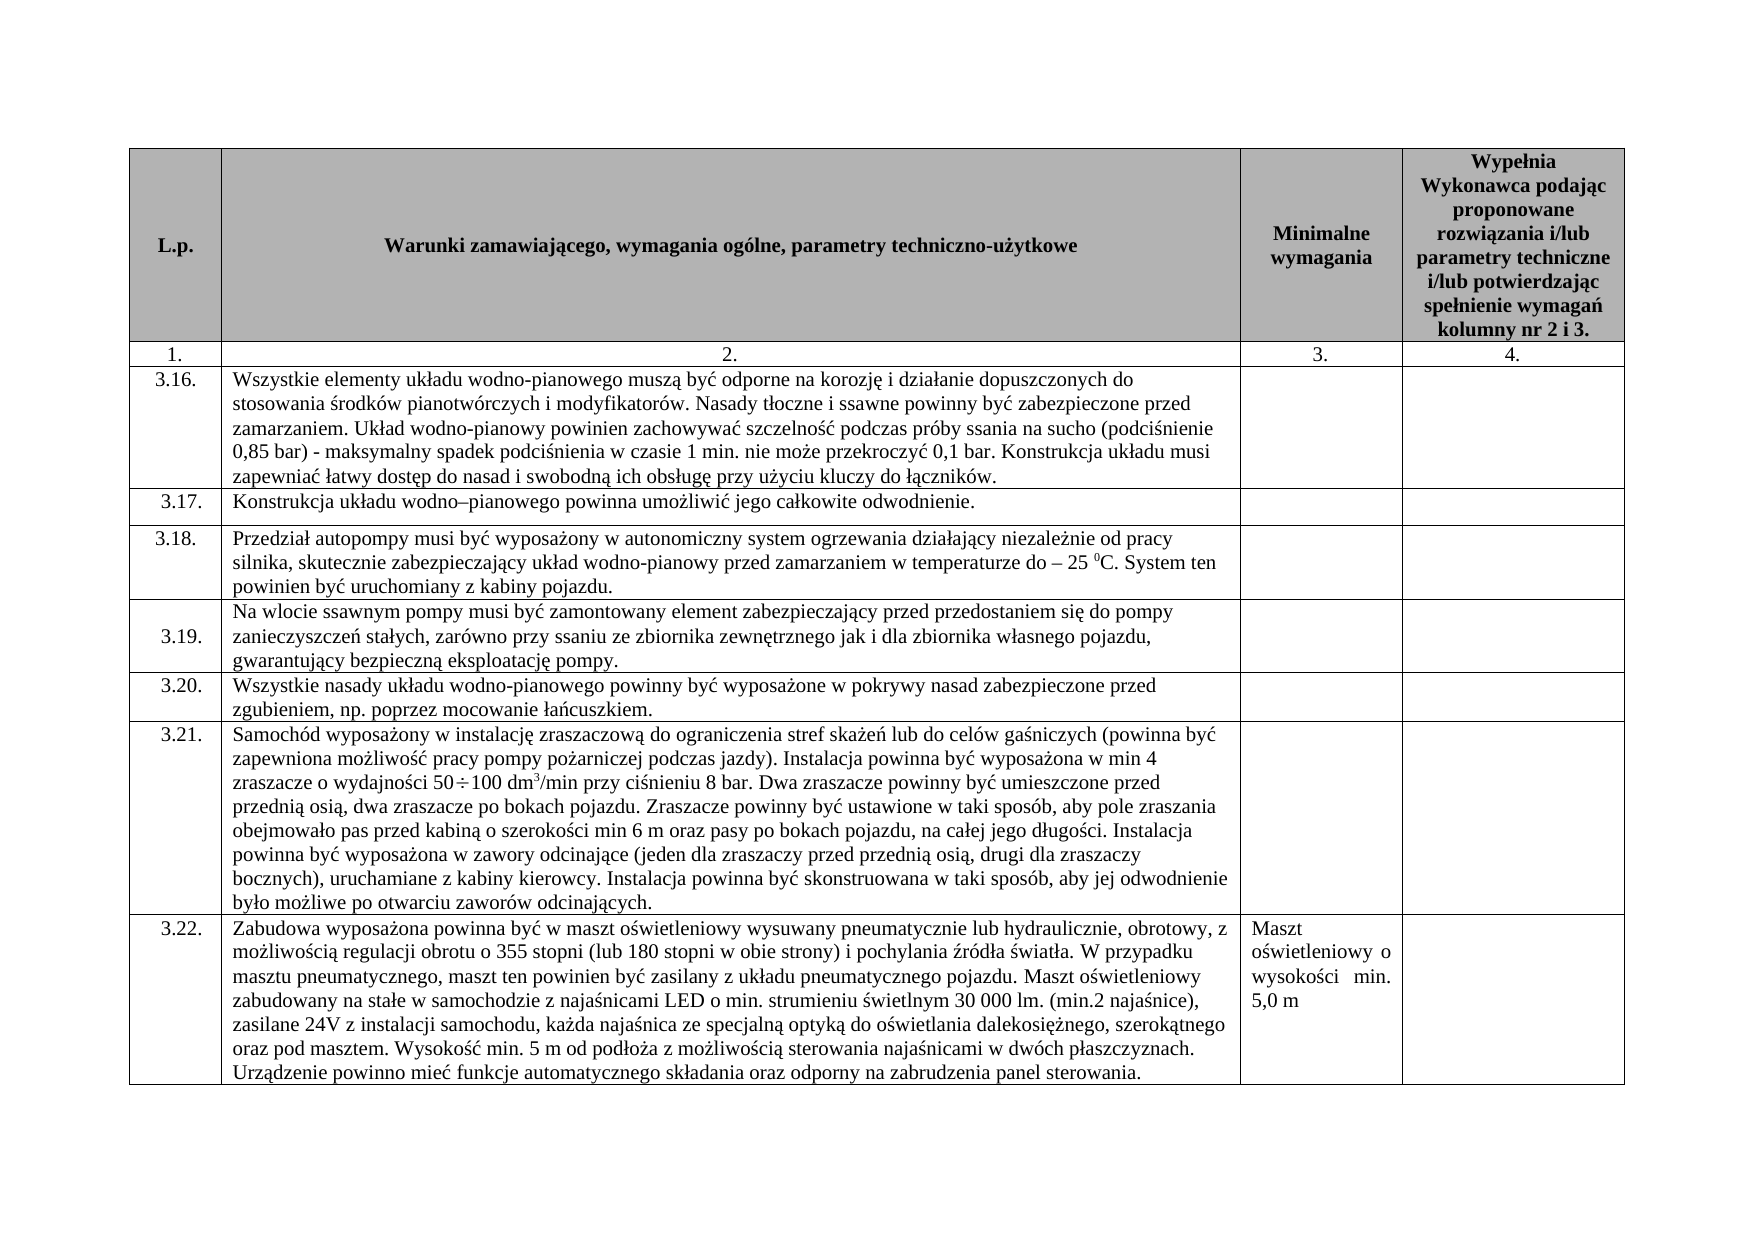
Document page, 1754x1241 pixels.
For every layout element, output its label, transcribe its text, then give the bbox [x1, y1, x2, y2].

table_cell [1403, 367, 1624, 488]
table_cell [1241, 342, 1402, 366]
table_cell [1241, 367, 1402, 488]
table_cell [1403, 722, 1624, 914]
table_cell Konstrukcja układu wodno–pianowego powinna umożliwić jego całkowite odwodnienie. [222, 489, 1240, 525]
table_cell [1403, 526, 1624, 598]
table_cell [1403, 673, 1624, 721]
table_cell 3.21. [130, 722, 221, 914]
table_cell 3.20. [130, 673, 221, 721]
table_cell [1403, 600, 1624, 672]
table_cell Samochód wyposażony w instalację zraszaczową do ograniczenia stref skażeń lub do celów gaśniczych (powinna być zapewniona możliwość pracy pompy pożarniczej podczas jazdy). Instalacja powinna być wyposażona w min 4 zraszacze o wydajności 50100 dm3/min przy ciśnieniu 8 bar. Dwa zraszacze powinny być umieszczone przed przednią osią, dwa zraszacze po bokach pojazdu. Zraszacze powinny być ustawione w taki sposób, aby pole zraszania obejmowało pas przed kabiną o szerokości min 6 m oraz pasy po bokach pojazdu, na całej jego długości. Instalacja powinna być wyposażona w zawory odcinające (jeden dla zraszaczy przed przednią osią, drugi dla zraszaczy bocznych), uruchamiane z kabiny kierowcy. Instalacja powinna być skonstruowana w taki sposób, aby jej odwodnienie było możliwe po otwarciu zaworów odcinających. [222, 722, 1240, 914]
table_header L.p. [130, 149, 221, 341]
table_cell Maszt oświetleniowy o wysokości min. 5,0 m [1241, 915, 1402, 1084]
table_cell 3.17. [130, 489, 221, 525]
table_header Wypełnia Wykonawca podając proponowane rozwiązania i/lub parametry techniczne i/lub potwierdzając spełnienie wymagań kolumny nr 2 i 3. [1403, 149, 1624, 341]
table_header Minimalne wymagania [1241, 149, 1402, 341]
table_cell [1403, 489, 1624, 525]
table_cell [1241, 600, 1402, 672]
table_cell Przedział autopompy musi być wyposażony w autonomiczny system ogrzewania działający niezależnie od pracy silnika, skutecznie zabezpieczający układ wodno-pianowy przed zamarzaniem w temperaturze do – 25 0C. System ten powinien być uruchomiany z kabiny pojazdu. [222, 526, 1240, 598]
table_cell [1403, 342, 1624, 366]
table_cell [1241, 722, 1402, 914]
table_header Warunki zamawiającego, wymagania ogólne, parametry techniczno-użytkowe [222, 149, 1240, 341]
table_cell 3.22. [130, 915, 221, 1084]
table_cell Na wlocie ssawnym pompy musi być zamontowany element zabezpieczający przed przedostaniem się do pompy zanieczyszczeń stałych, zarówno przy ssaniu ze zbiornika zewnętrznego jak i dla zbiornika własnego pojazdu, gwarantujący bezpieczną eksploatację pompy. [222, 600, 1240, 672]
table_cell [1241, 489, 1402, 525]
table_cell [130, 342, 221, 366]
table_cell Wszystkie nasady układu wodno-pianowego powinny być wyposażone w pokrywy nasad zabezpieczone przed zgubieniem, np. poprzez mocowanie łańcuszkiem. [222, 673, 1240, 721]
table_cell [1241, 673, 1402, 721]
table_cell [222, 342, 1240, 366]
table_cell 3.18. [130, 526, 221, 598]
table_cell [1241, 526, 1402, 598]
table_cell 3.16. [130, 367, 221, 488]
table_cell 3.19. [130, 600, 221, 672]
table_cell Wszystkie elementy układu wodno-pianowego muszą być odporne na korozję i działanie dopuszczonych do stosowania środków pianotwórczych i modyfikatorów. Nasady tłoczne i ssawne powinny być zabezpieczone przed zamarzaniem. Układ wodno-pianowy powinien zachowywać szczelność podczas próby ssania na sucho (podciśnienie 0,85 bar) - maksymalny spadek podciśnienia w czasie 1 min. nie może przekroczyć 0,1 bar. Konstrukcja układu musi zapewniać łatwy dostęp do nasad i swobodną ich obsługę przy użyciu kluczy do łączników. [222, 367, 1240, 488]
table_cell [1403, 915, 1624, 1084]
